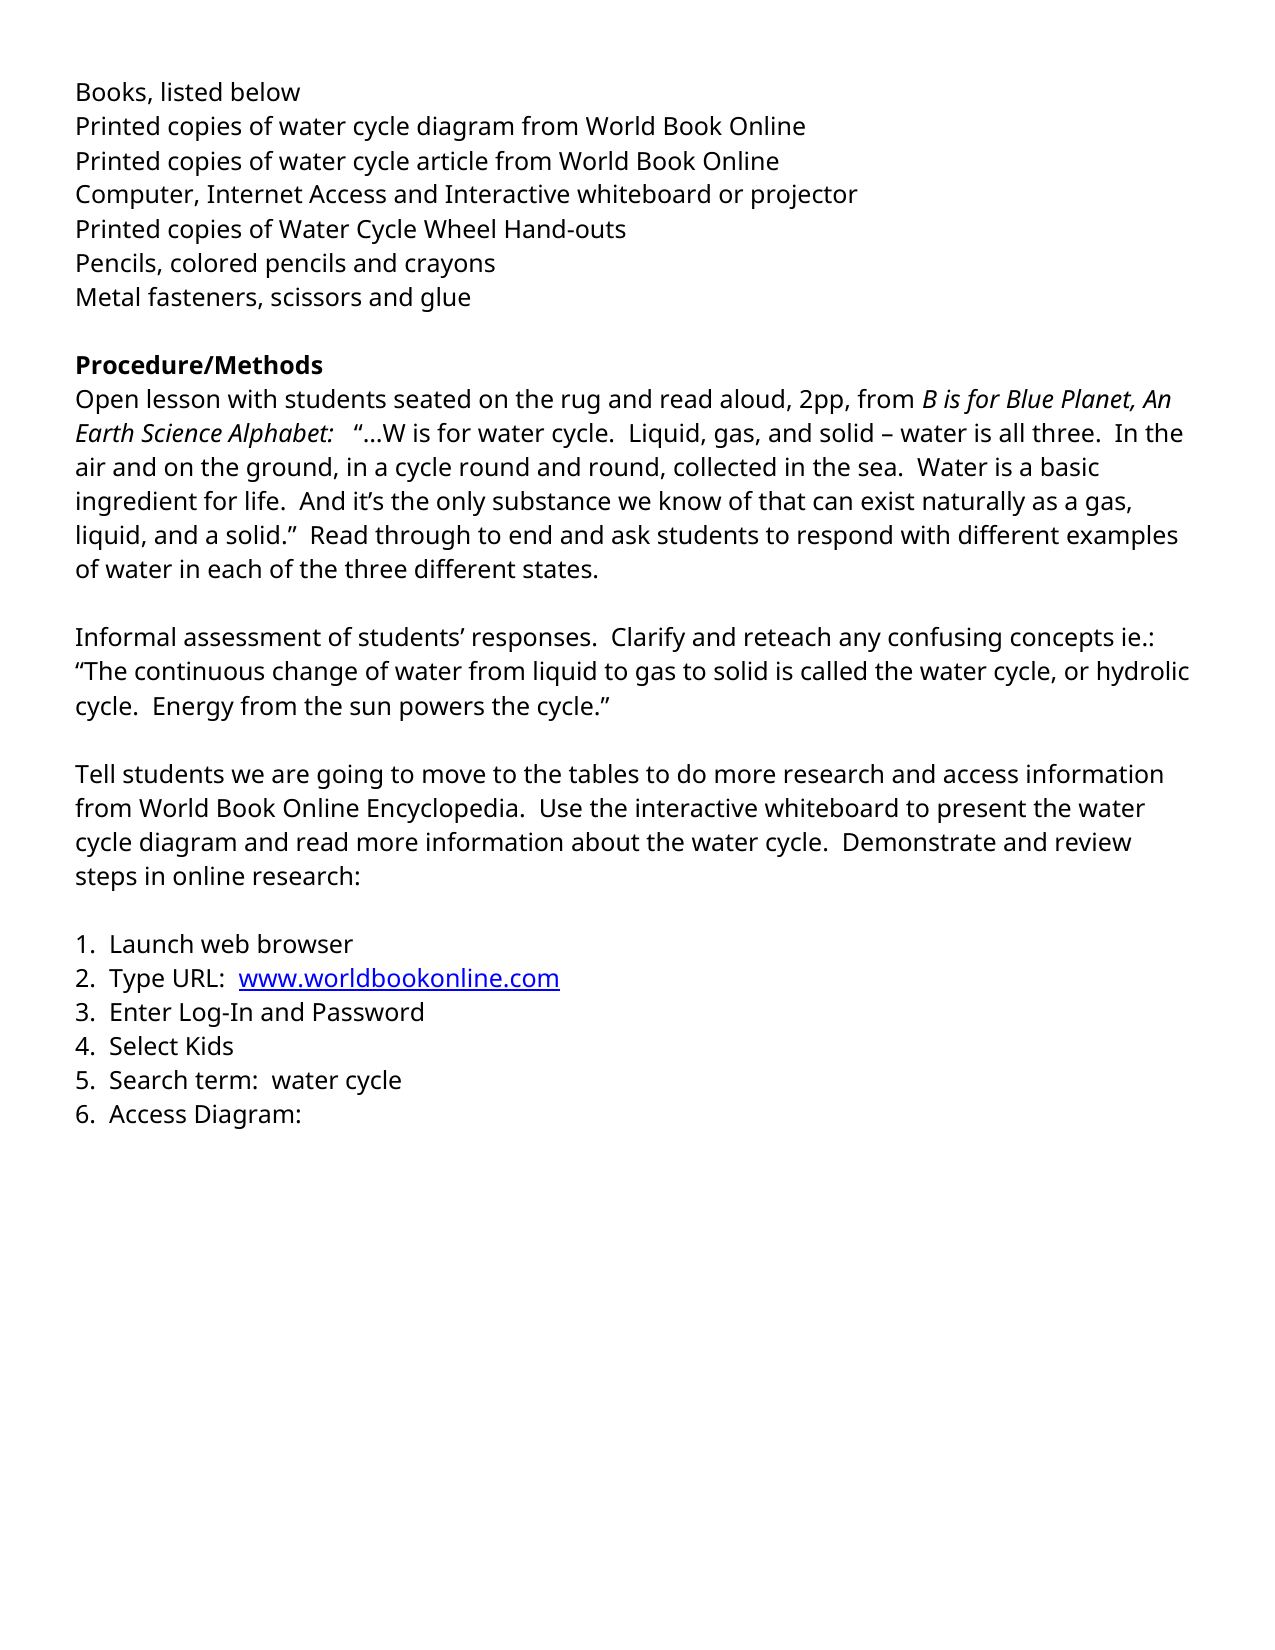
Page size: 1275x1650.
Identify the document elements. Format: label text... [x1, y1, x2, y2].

text Printed copies of water cycle article from World Book Online [75, 143, 1200, 177]
text Printed copies of water cycle diagram from World Book Online [75, 109, 1200, 143]
text Computer, Internet Access and Interactive whiteboard or projector [75, 177, 1200, 211]
text 6. Access Diagram: [75, 1097, 1200, 1131]
text 1. Launch web browser [75, 927, 1200, 961]
text 3. Enter Log-In and Password [75, 995, 1200, 1029]
text Informal assessment of students’ responses. Clarify and reteach any confusing concepts ie.: “The continuous change of water from liquid to gas to solid is called the water cycle, or hydrolic cycle. Energy from the sun powers the cycle.” [75, 620, 1200, 722]
text Pencils, colored pencils and crayons [75, 245, 1200, 279]
text Tell students we are going to move to the tables to do more research and access information from World Book Online Encyclopedia. Use the interactive whiteboard to present the water cycle diagram and read more information about the water cycle. Demonstrate and review steps in online research: [75, 756, 1200, 892]
text 2. Type URL: www.worldbookonline.com [75, 961, 1200, 995]
text Procedure/Methods [75, 347, 1200, 382]
text 5. Search term: water cycle [75, 1063, 1200, 1097]
text Printed copies of Water Cycle Wheel Hand-outs [75, 211, 1200, 245]
text Books, listed below [75, 75, 1200, 109]
text Metal fasteners, scissors and glue [75, 279, 1200, 313]
text 4. Select Kids [75, 1029, 1200, 1063]
text Open lesson with students seated on the rug and read aloud, 2pp, from B is for Blue Planet, An Earth Science Alphabet: “…W is for water cycle. Liquid, gas, and solid – water is all three. In the air and on the ground, in a cycle round and round, collected in the sea. Water is a basic ingredient for life. And it’s the only substance we know of that can exist naturally as a gas, liquid, and a solid.” Read through to end and ask students to respond with different examples of water in each of the three different states. [75, 382, 1200, 586]
